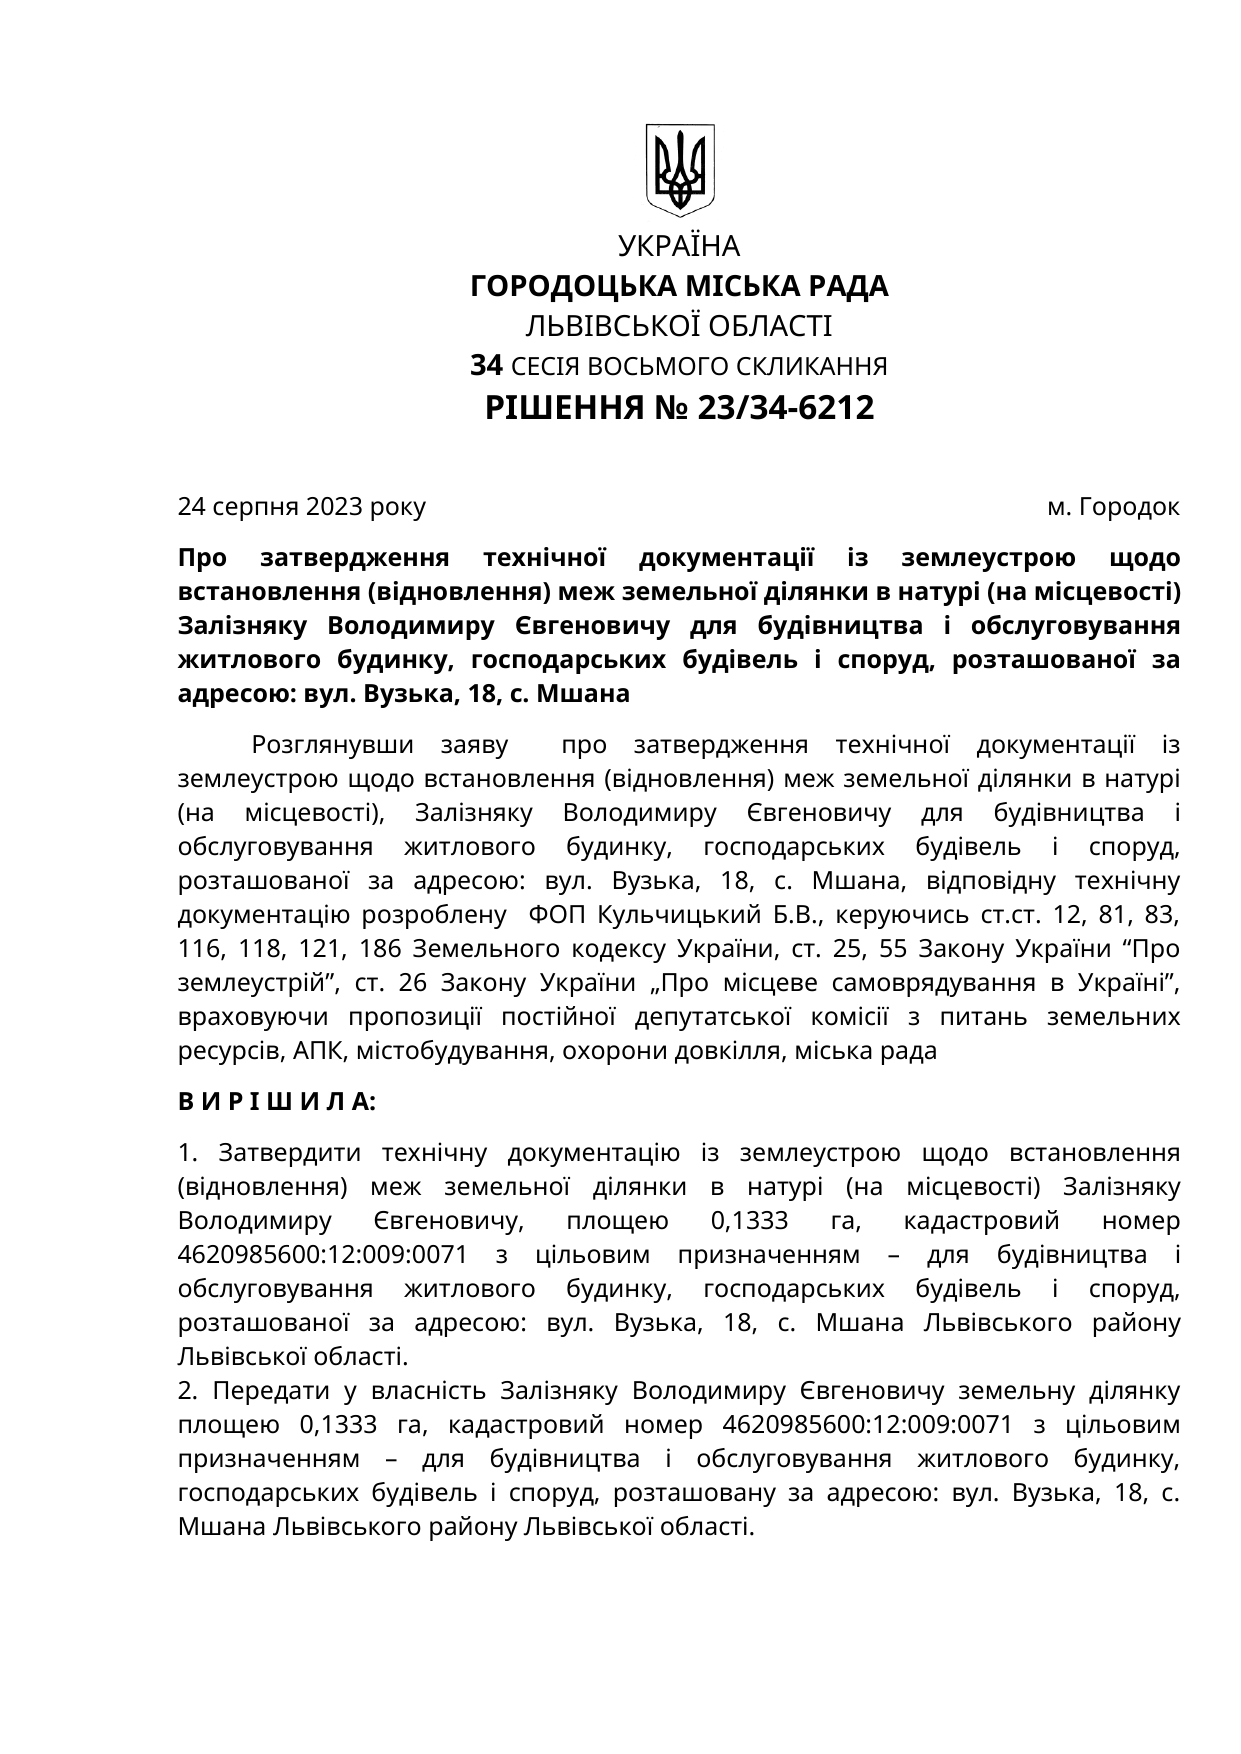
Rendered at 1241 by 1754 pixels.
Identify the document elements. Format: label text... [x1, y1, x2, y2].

text ГОРОДОЦЬКА МІСЬКА РАДА [177, 265, 1181, 305]
text 24 серпня 2023 року м. Городок [177, 488, 1181, 523]
text В И Р І Ш И Л А: [177, 1083, 1182, 1118]
text Розглянувши заяву про затвердження технічної документації із землеустрою щодо встановлення (відновлення) меж земельної ділянки в натурі (на місцевості), Залізняку Володимиру Євгеновичу для будівництва і обслуговування житлового будинку, господарських будівель і споруд, розташованої за адресою: вул. Вузька, 18, с. Мшана, відповідну технічну документацію розроблену ФОП Кульчицький Б.В., керуючись ст.ст. 12, 81, 83, 116, 118, 121, 186 Земельного кодексу України, ст. 25, 55 Закону України “Про землеустрій”, ст. 26 Закону України „Про місцеве самоврядування в Україні”, враховуючи пропозиції постійної депутатської комісії з питань земельних ресурсів, АПК, містобудування, охорони довкілля, міська рада [177, 726, 1182, 1067]
text Про затвердження технічної документації із землеустрою щодо встановлення (відновлення) меж земельної ділянки в натурі (на місцевості) Залізняку Володимиру Євгеновичу для будівництва і обслуговування житлового будинку, господарських будівель і споруд, розташованої за адресою: вул. Вузька, 18, с. Мшана [177, 539, 1182, 709]
text 34 сесія восьмого скликання [177, 344, 1181, 384]
picture [633, 118, 726, 222]
text УКРАЇНА [177, 225, 1181, 265]
text 1. Затвердити технічну документацію із землеустрою щодо встановлення (відновлення) меж земельної ділянки в натурі (на місцевості) Залізняку Володимиру Євгеновичу, площею 0,1333 га, кадастровий номер 4620985600:12:009:0071 з цільовим призначенням – для будівництва і обслуговування житлового будинку, господарських будівель і споруд, розташованої за адресою: вул. Вузька, 18, с. Мшана Львівського району Львівської області. [177, 1134, 1182, 1373]
text 2. Передати у власність Залізняку Володимиру Євгеновичу земельну ділянку площею 0,1333 га, кадастровий номер 4620985600:12:009:0071 з цільовим призначенням – для будівництва і обслуговування житлового будинку, господарських будівель і споруд, розташовану за адресою: вул. Вузька, 18, с. Мшана Львівського району Львівської області. [177, 1373, 1182, 1543]
text ЛЬВІВСЬКОЇ ОБЛАСТІ [177, 305, 1181, 344]
text РІШЕННЯ № 23/34-6212 [177, 384, 1181, 429]
